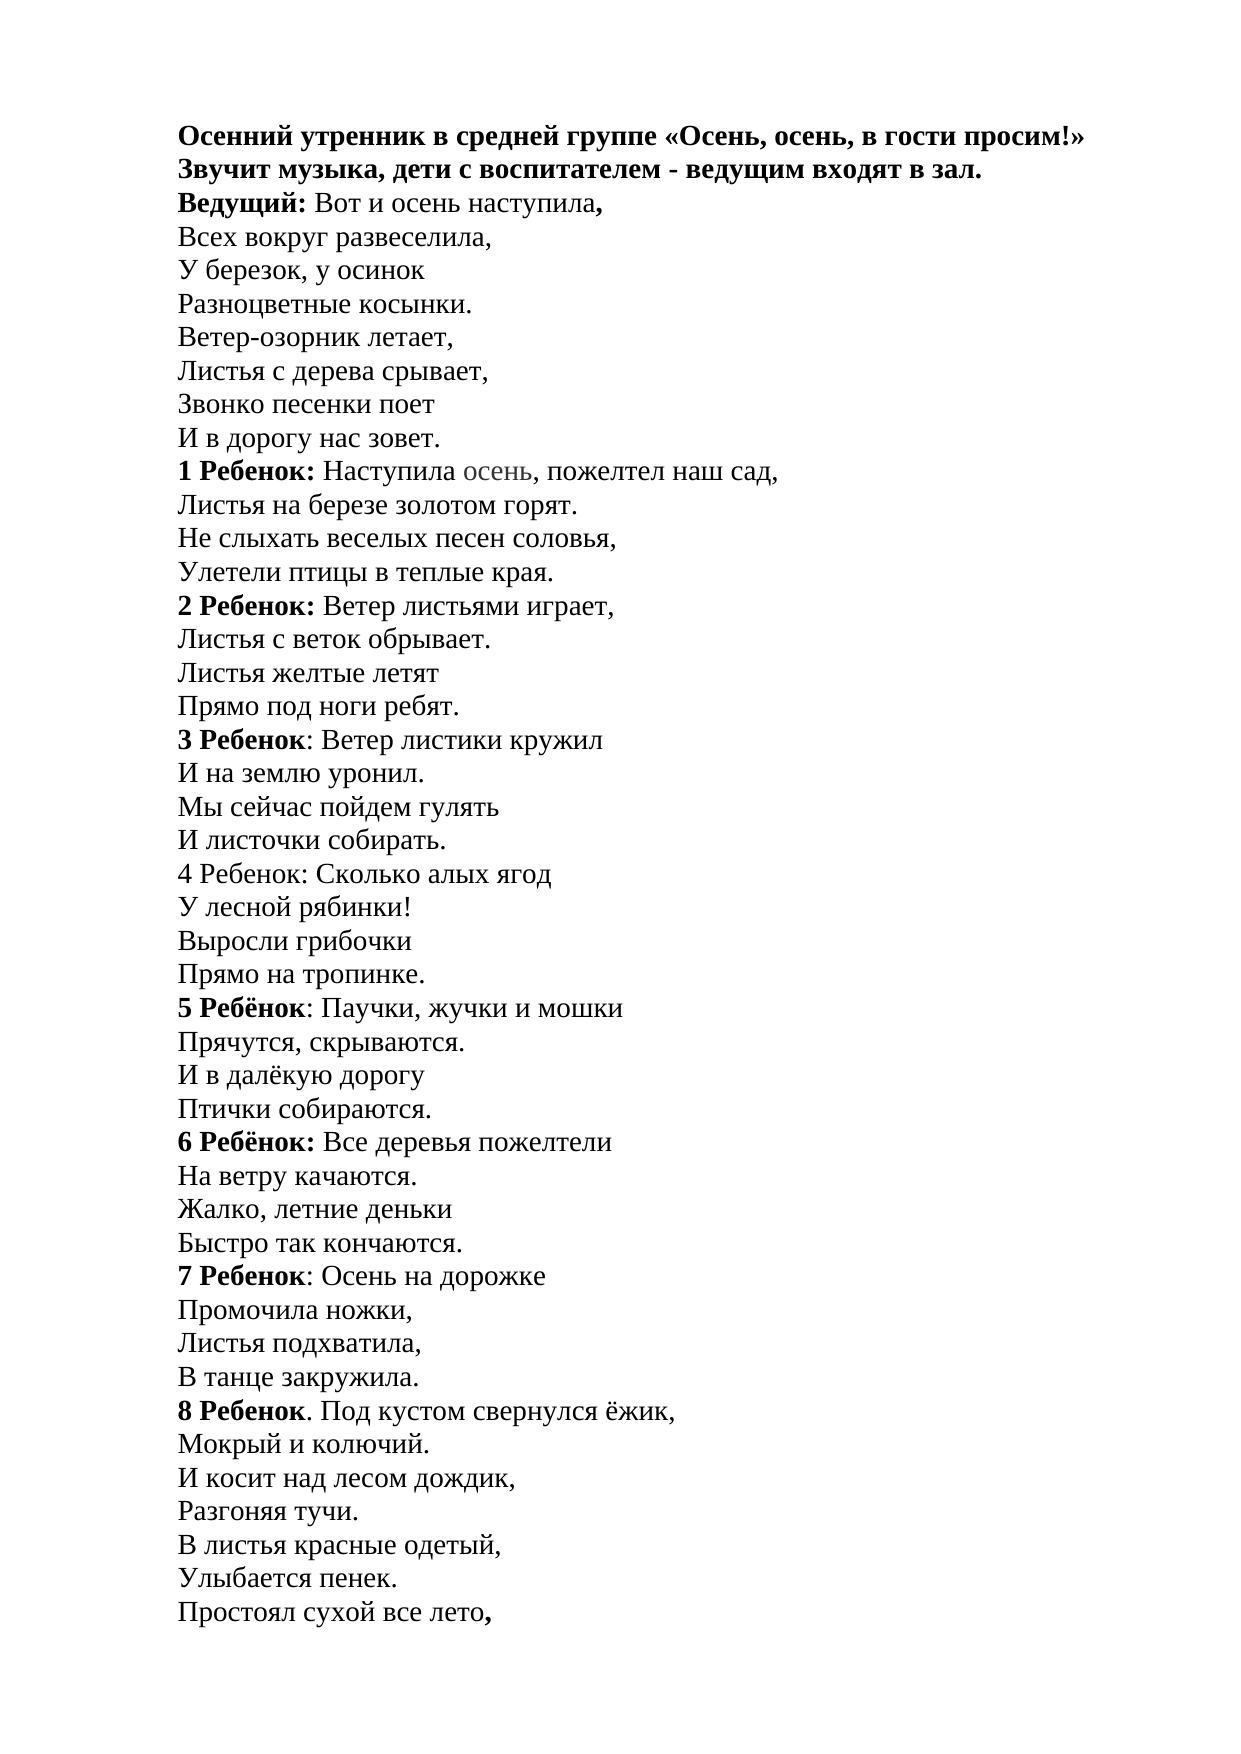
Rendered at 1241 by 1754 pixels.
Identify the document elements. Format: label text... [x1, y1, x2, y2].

text Мы сейчас пойдем гулять [177, 789, 1152, 822]
text 4 Ребенок: Сколько алых ягод [177, 856, 1152, 889]
text Промочила ножки, [177, 1292, 1152, 1326]
text И листочки собирать. [177, 822, 1152, 856]
text У березок, у осинок [177, 252, 1152, 286]
text Звучит музыка, дети с воспитателем - ведущим входят в зал. [177, 152, 1152, 185]
text У лесной рябинки! [177, 889, 1152, 923]
text Улетели птицы в теплые края. [177, 554, 1152, 588]
text 3 Ребенок: Ветер листики кружил [177, 722, 1152, 755]
text 2 Ребенок: Ветер листьями играет, [177, 588, 1152, 621]
text Всех вокруг развеселила, [177, 219, 1152, 252]
text В танце закружила. [177, 1359, 1152, 1393]
text 1 Ребенок: Наступила осень, пожелтел наш сад, [177, 453, 1152, 487]
text Быстро так кончаются. [177, 1225, 1152, 1258]
text И косит над лесом дождик, [177, 1460, 1152, 1493]
text Листья желтые летят [177, 655, 1152, 688]
text 7 Ребенок: Осень на дорожке [177, 1258, 1152, 1292]
text Листья на березе золотом горят. [177, 487, 1152, 521]
text Не слыхать веселых песен соловья, [177, 521, 1152, 554]
text 8 Ребенок. Под кустом свернулся ёжик, [177, 1393, 1152, 1426]
text И на землю уронил. [177, 755, 1152, 789]
text Прямо на тропинке. [177, 957, 1152, 990]
text На ветру качаются. [177, 1158, 1152, 1191]
text Жалко, летние деньки [177, 1191, 1152, 1225]
text Ведущий: Вот и осень наступила, [177, 185, 1152, 219]
text В листья красные одетый, [177, 1527, 1152, 1560]
text Листья подхватила, [177, 1326, 1152, 1359]
text Разгоняя тучи. [177, 1493, 1152, 1527]
text 5 Ребёнок: Паучки, жучки и мошки [177, 990, 1152, 1024]
text Листья с веток обрывает. [177, 621, 1152, 655]
text Листья с дерева срывает, [177, 353, 1152, 386]
text Выросли грибочки [177, 923, 1152, 957]
text И в дорогу нас зовет. [177, 420, 1152, 453]
text И в далёкую дорогу [177, 1057, 1152, 1091]
text Разноцветные косынки. [177, 286, 1152, 319]
text Птички собираются. [177, 1091, 1152, 1124]
text Осенний утренник в средней группе «Осень, осень, в гости просим!» [177, 118, 1152, 152]
text Мокрый и колючий. [177, 1426, 1152, 1460]
text Улыбается пенек. [177, 1560, 1152, 1594]
text Простоял сухой все лето, [177, 1594, 1152, 1627]
text Прямо под ноги ребят. [177, 688, 1152, 722]
text Прячутся, скрываются. [177, 1024, 1152, 1057]
text Звонко песенки поет [177, 386, 1152, 420]
text Ветер-озорник летает, [177, 319, 1152, 353]
text 6 Ребёнок: Все деревья пожелтели [177, 1124, 1152, 1158]
